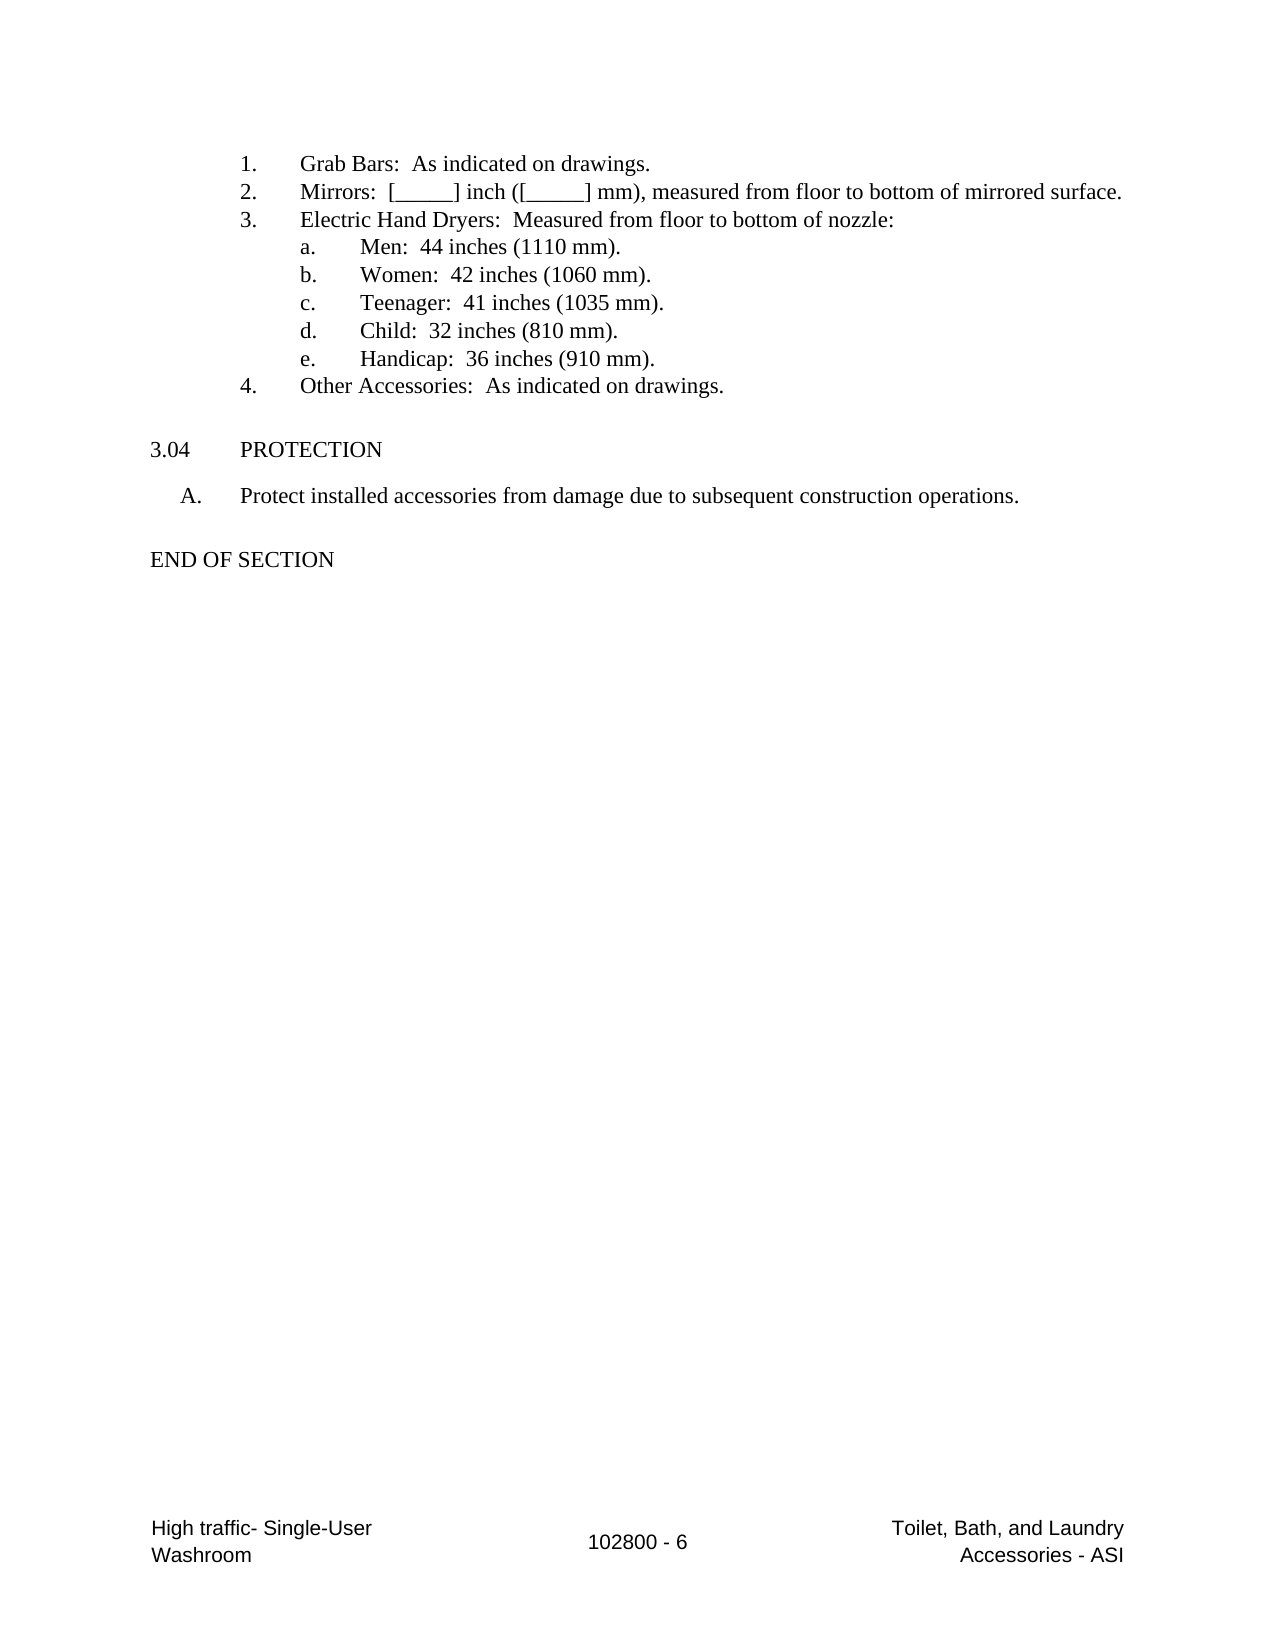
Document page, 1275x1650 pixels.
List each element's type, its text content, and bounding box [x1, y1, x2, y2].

text PROTECTION [150, 436, 1125, 463]
list END OF SECTION [150, 546, 1125, 572]
text Teenager: 41 inches (1035 mm). [300, 289, 1125, 315]
text Men: 44 inches (1110 mm). [300, 233, 1125, 260]
text Child: 32 inches (810 mm). [300, 317, 1125, 343]
text Handicap: 36 inches (910 mm). [300, 345, 1125, 371]
text Women: 42 inches (1060 mm). [300, 261, 1125, 288]
text Other Accessories: As indicated on drawings. [240, 372, 1125, 399]
text Grab Bars: As indicated on drawings. [240, 150, 1125, 176]
text Protect installed accessories from damage due to subsequent construction operations. [180, 482, 1125, 508]
text Electric Hand Dryers: Measured from floor to bottom of nozzle: [240, 206, 1125, 232]
text Mirrors: [_____] inch ([_____] mm), measured from floor to bottom of mirrored surface. [240, 178, 1125, 204]
